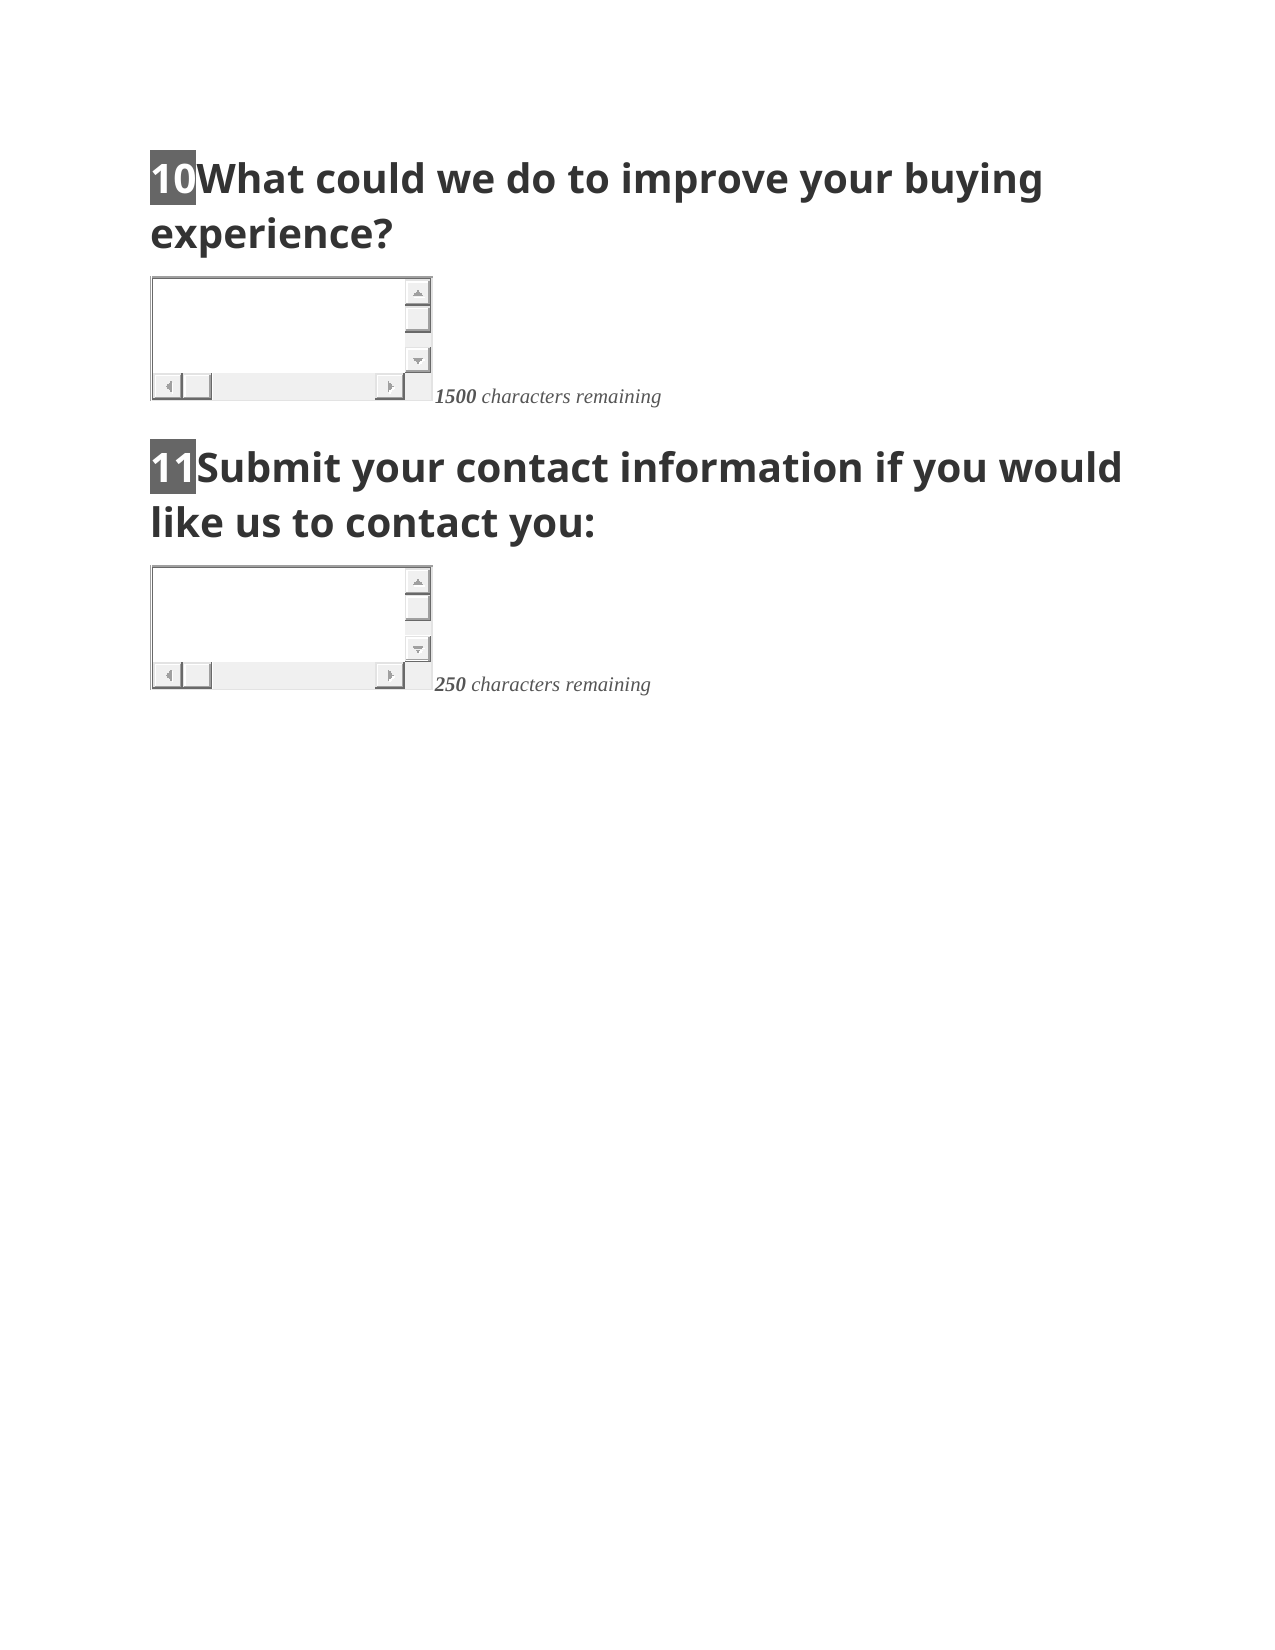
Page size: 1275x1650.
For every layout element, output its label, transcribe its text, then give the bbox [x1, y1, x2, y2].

text 250 characters remaining [150, 565, 1125, 696]
text 11Submit your contact information if you would like us to contact you: [150, 439, 1125, 549]
text 10What could we do to improve your buying experience? [150, 150, 1125, 261]
text 1500 characters remaining [150, 276, 1125, 408]
